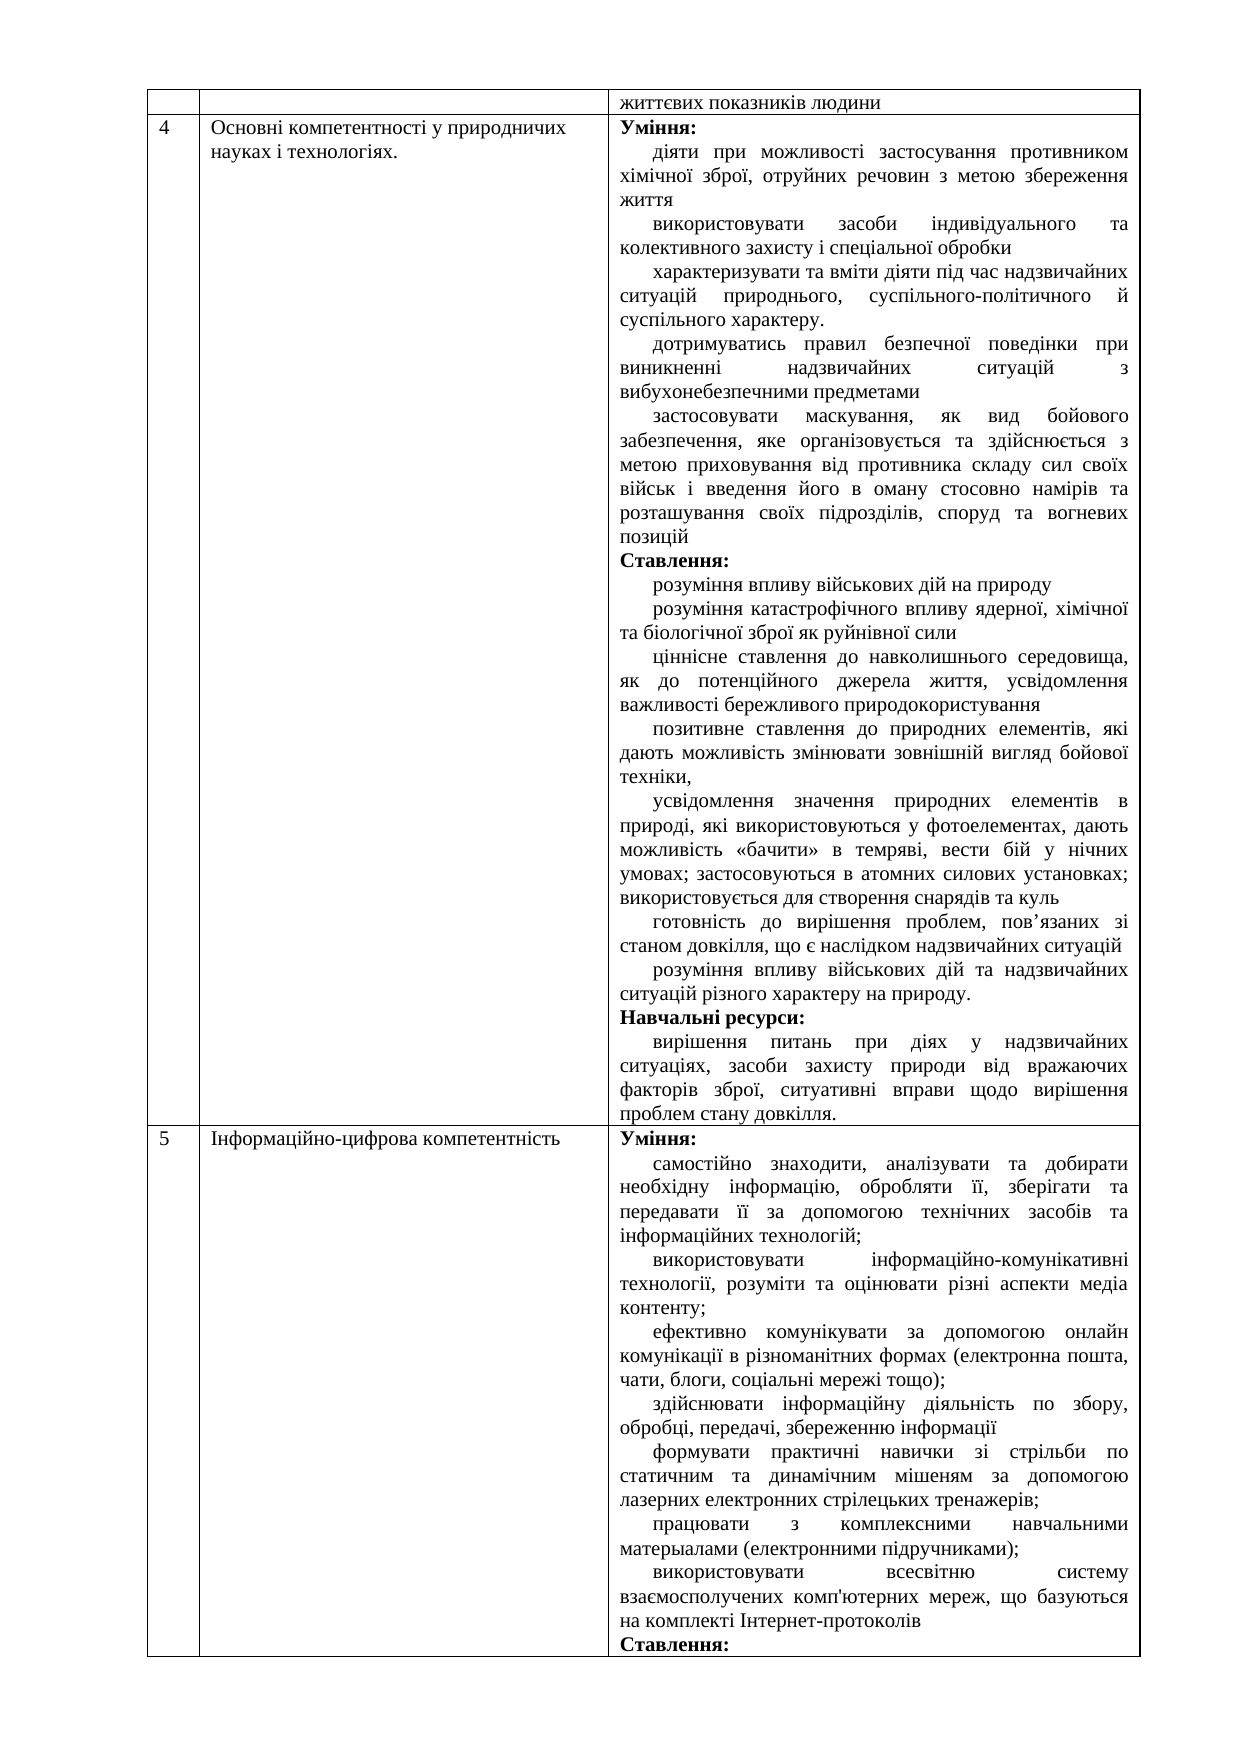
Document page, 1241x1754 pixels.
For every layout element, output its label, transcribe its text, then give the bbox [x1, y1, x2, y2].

table_cell Основні компетентності у природничих науках і технологіях. [200, 115, 608, 1125]
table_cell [200, 90, 608, 114]
table_cell 4 [148, 115, 199, 1125]
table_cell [609, 1126, 1139, 1656]
table_cell Уміння: діяти при можливості застосування противником хімічної зброї, отруйних речовин з метою збереження життя використовувати засоби індивідуального та колективного захисту і спеціальної обробки характеризувати та вміти діяти під час надзвичайних ситуацій природнього, суспільного-політичного й суспільного характеру. дотримуватись правил безпечної поведінки при виникненні надзвичайних ситуацій з вибухонебезпечними предметами застосовувати маскування, як вид бойового забезпечення, яке організовується та здійснюється з метою приховування від противника складу сил своїх військ і введення його в оману стосовно намірів та розташування своїх підрозділів, споруд та вогневих позицій Ставлення: розуміння впливу військових дій на природу розуміння катастрофічного впливу ядерної, хімічної та біологічної зброї як руйнівної сили ціннісне ставлення до навколишнього середовища, як до потенційного джерела життя, усвідомлення важливості бережливого природокористування позитивне ставлення до природних елементів, які дають можливість змінювати зовнішній вигляд бойової техніки, усвідомлення значення природних елементів в природі, які використовуються у фотоелементах, дають можливість «бачити» в темряві, вести бій у нічних умовах; застосовуються в атомних силових установках; використовується для створення снарядів та куль готовність до вирішення проблем, пов’язаних зі станом довкілля, що є наслідком надзвичайних ситуацій розуміння впливу військових дій та надзвичайних ситуацій різного характеру на природу. Навчальні ресурси: вирішення питань при діях у надзвичайних ситуаціях, засоби захисту природи від вражаючих факторів зброї, ситуативні вправи щодо вирішення проблем стану довкілля. [609, 115, 1139, 1125]
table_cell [200, 1126, 608, 1656]
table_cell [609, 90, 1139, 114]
table_cell 5 [148, 1126, 199, 1656]
table_cell 3 [148, 90, 199, 114]
